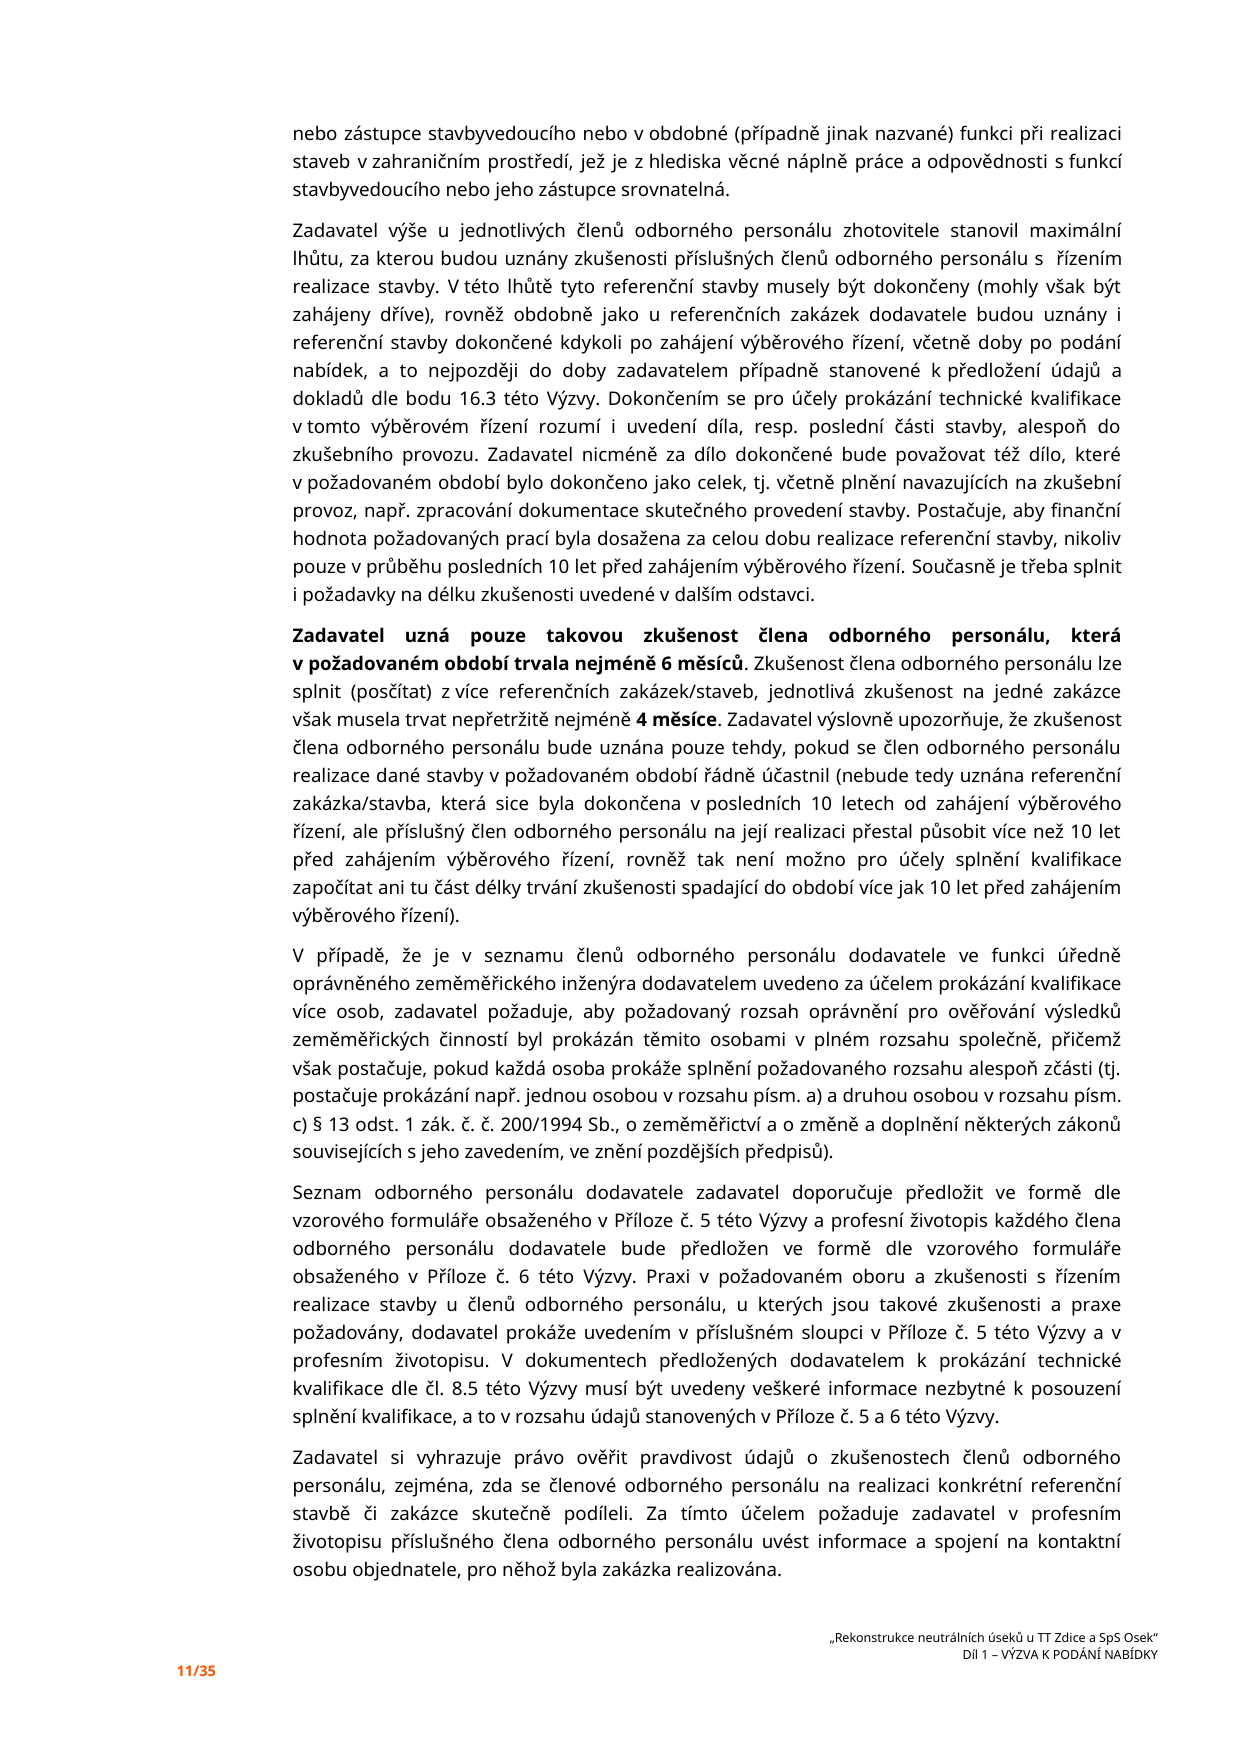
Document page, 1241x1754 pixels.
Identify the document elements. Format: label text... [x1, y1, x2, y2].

text Zadavatel si vyhrazuje právo ověřit pravdivost údajů o zkušenostech členů odborného personálu, zejména, zda se členové odborného personálu na realizaci konkrétní referenční stavbě či zakázce skutečně podíleli. Za tímto účelem požaduje zadavatel v profesním životopisu příslušného člena odborného personálu uvést informace a spojení na kontaktní osobu objednatele, pro něhož byla zakázka realizována. [292, 1444, 1122, 1582]
text Seznam odborného personálu dodavatele zadavatel doporučuje předložit ve formě dle vzorového formuláře obsaženého v Příloze č. 5 této Výzvy a profesní životopis každého člena odborného personálu dodavatele bude předložen ve formě dle vzorového formuláře obsaženého v Příloze č. 6 této Výzvy. Praxi v požadovaném oboru a zkušenosti s řízením realizace stavby u členů odborného personálu, u kterých jsou takové zkušenosti a praxe požadovány, dodavatel prokáže uvedením v příslušném sloupci v Příloze č. 5 této Výzvy a v profesním životopisu. V dokumentech předložených dodavatelem k prokázání technické kvalifikace dle čl. 8.5 této Výzvy musí být uvedeny veškeré informace nezbytné k posouzení splnění kvalifikace, a to v rozsahu údajů stanovených v Příloze č. 5 a 6 této Výzvy. [292, 1179, 1122, 1429]
text V případě, že je v seznamu členů odborného personálu dodavatele ve funkci úředně oprávněného zeměměřického inženýra dodavatelem uvedeno za účelem prokázání kvalifikace více osob, zadavatel požaduje, aby požadovaný rozsah oprávnění pro ověřování výsledků zeměměřických činností byl prokázán těmito osobami v plném rozsahu společně, přičemž však postačuje, pokud každá osoba prokáže splnění požadovaného rozsahu alespoň zčásti (tj. postačuje prokázání např. jednou osobou v rozsahu písm. a) a druhou osobou v rozsahu písm. c) § 13 odst. 1 zák. č. č. 200/1994 Sb., o zeměměřictví a o změně a doplnění některých zákonů souvisejících s jeho zavedením, ve znění pozdějších předpisů). [292, 943, 1122, 1164]
text Zadavatel výše u jednotlivých členů odborného personálu zhotovitele stanovil maximální lhůtu, za kterou budou uznány zkušenosti příslušných členů odborného personálu s řízením realizace stavby. V této lhůtě tyto referenční stavby musely být dokončeny (mohly však být zahájeny dříve), rovněž obdobně jako u referenčních zakázek dodavatele budou uznány i referenční stavby dokončené kdykoli po zahájení výběrového řízení, včetně doby po podání nabídek, a to nejpozději do doby zadavatelem případně stanovené k předložení údajů a dokladů dle bodu 16.3 této Výzvy. Dokončením se pro účely prokázání technické kvalifikace v tomto výběrovém řízení rozumí i uvedení díla, resp. poslední části stavby, alespoň do zkušebního provozu. Zadavatel nicméně za dílo dokončené bude považovat též dílo, které v požadovaném období bylo dokončeno jako celek, tj. včetně plnění navazujících na zkušební provoz, např. zpracování dokumentace skutečného provedení stavby. Postačuje, aby finanční hodnota požadovaných prací byla dosažena za celou dobu realizace referenční stavby, nikoliv pouze v průběhu posledních 10 let před zahájením výběrového řízení. Současně je třeba splnit i požadavky na délku zkušenosti uvedené v dalším odstavci. [292, 217, 1122, 607]
text Zadavatel uzná pouze takovou zkušenost člena odborného personálu, která v požadovaném období trvala nejméně 6 měsíců. Zkušenost člena odborného personálu lze splnit (posčítat) z více referenčních zakázek/staveb, jednotlivá zkušenost na jedné zakázce však musela trvat nepřetržitě nejméně 4 měsíce. Zadavatel výslovně upozorňuje, že zkušenost člena odborného personálu bude uznána pouze tehdy, pokud se člen odborného personálu realizace dané stavby v požadovaném období řádně účastnil (nebude tedy uznána referenční zakázka/stavba, která sice byla dokončena v posledních 10 letech od zahájení výběrového řízení, ale příslušný člen odborného personálu na její realizaci přestal působit více než 10 let před zahájením výběrového řízení, rovněž tak není možno pro účely splnění kvalifikace započítat ani tu část délky trvání zkušenosti spadající do období více jak 10 let před zahájením výběrového řízení). [292, 622, 1122, 928]
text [292, 121, 1122, 202]
